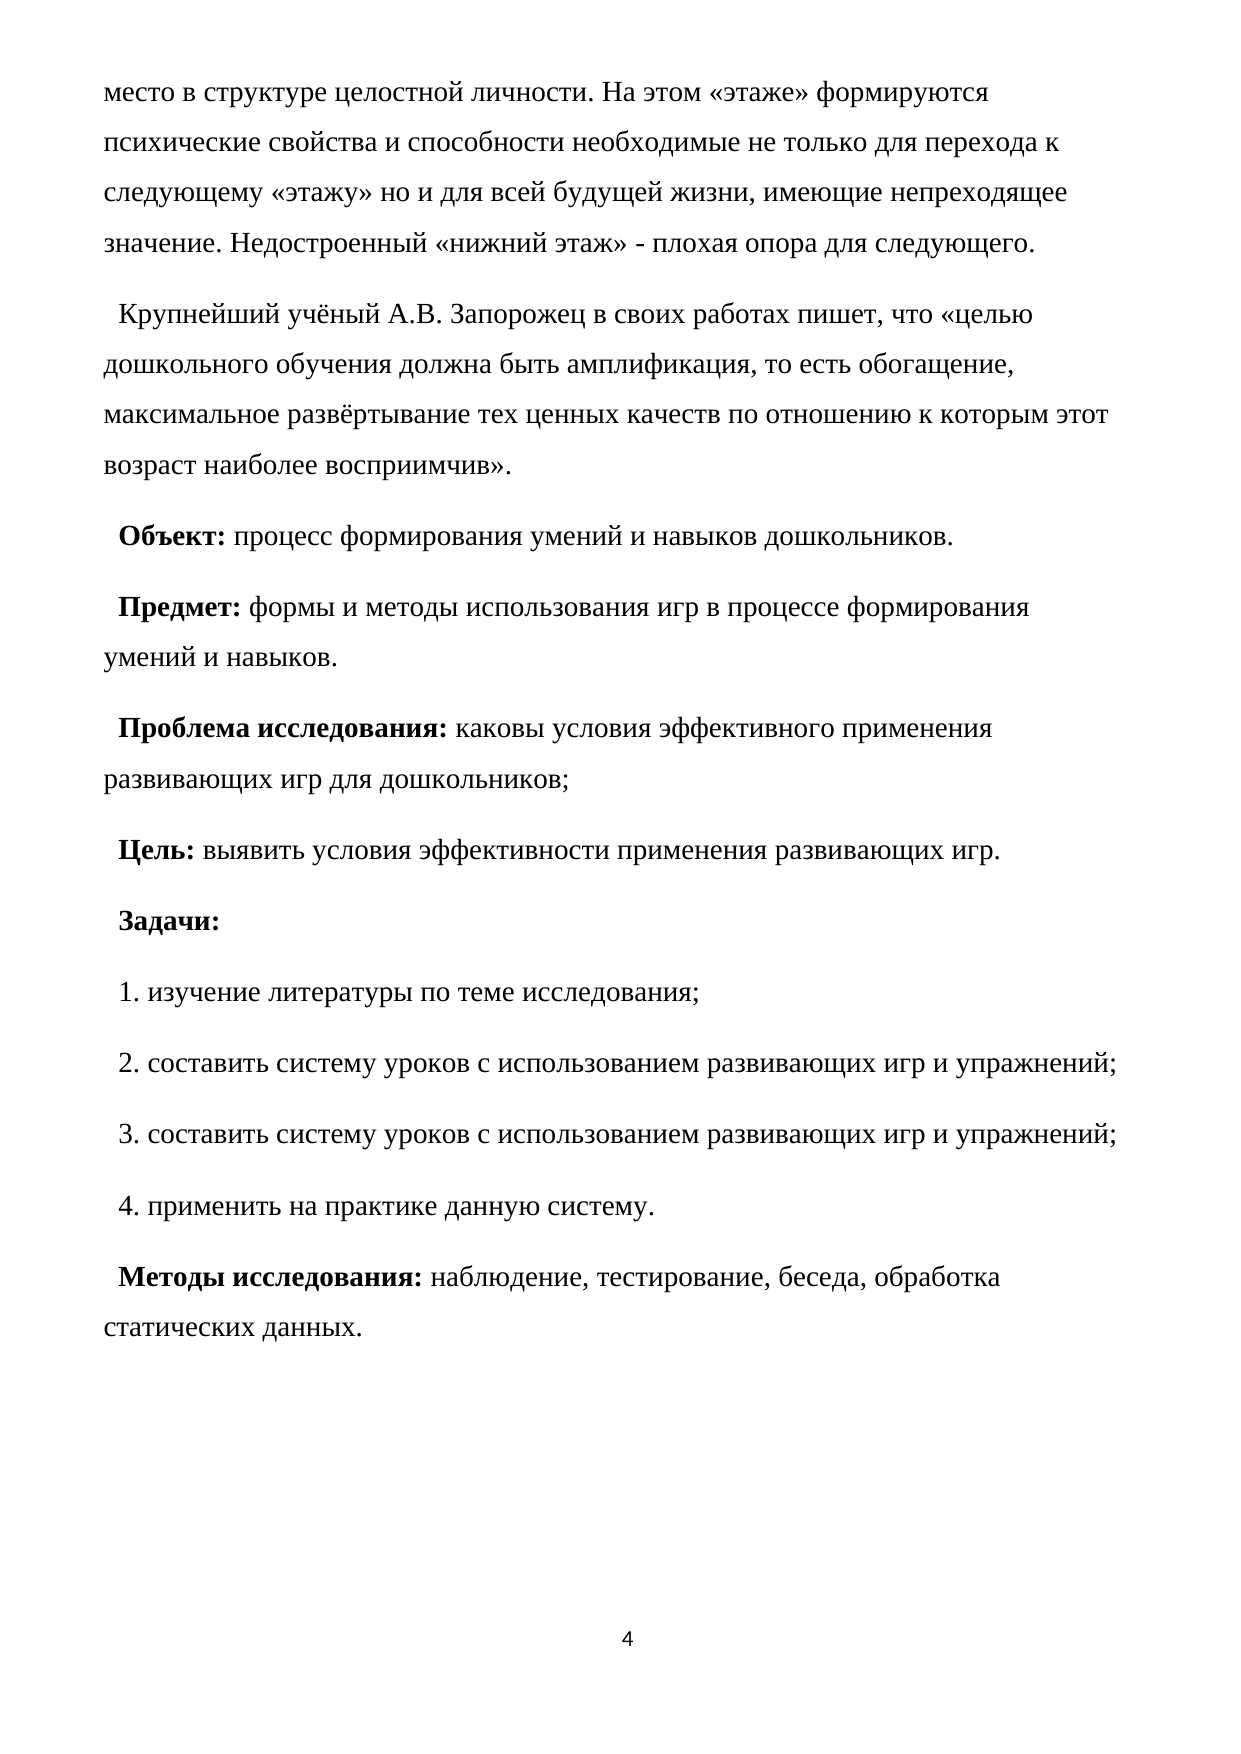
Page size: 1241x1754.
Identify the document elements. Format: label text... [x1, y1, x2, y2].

text Методы исследования: наблюдение, тестирование, беседа, обработка статических данных. [103, 1259, 1122, 1343]
text Цель: выявить условия эффективности применения развивающих игр. [103, 832, 1122, 866]
text 1. изучение литературы по теме исследования; [103, 974, 1122, 1008]
text 2. составить систему уроков с использованием развивающих игр и упражнений; [103, 1046, 1122, 1079]
text Предмет: формы и методы использования игр в процессе формирования умений и навыков. [103, 589, 1122, 673]
text Проблема исследования: каковы условия эффективного применения развивающих игр для дошкольников; [103, 711, 1122, 794]
text 4. применить на практике данную систему. [103, 1188, 1122, 1221]
text Объект: процесс формирования умений и навыков дошкольников. [103, 518, 1122, 552]
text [103, 74, 1122, 258]
text Крупнейший учёный А.В. Запорожец в своих работах пишет, что «целью дошкольного обучения должна быть амплификация, то есть обогащение, максимальное развёртывание тех ценных качеств по отношению к которым этот возраст наиболее восприимчив». [103, 296, 1122, 480]
text 3. составить систему уроков с использованием развивающих игр и упражнений; [103, 1117, 1122, 1150]
text Задачи: [103, 903, 1122, 937]
